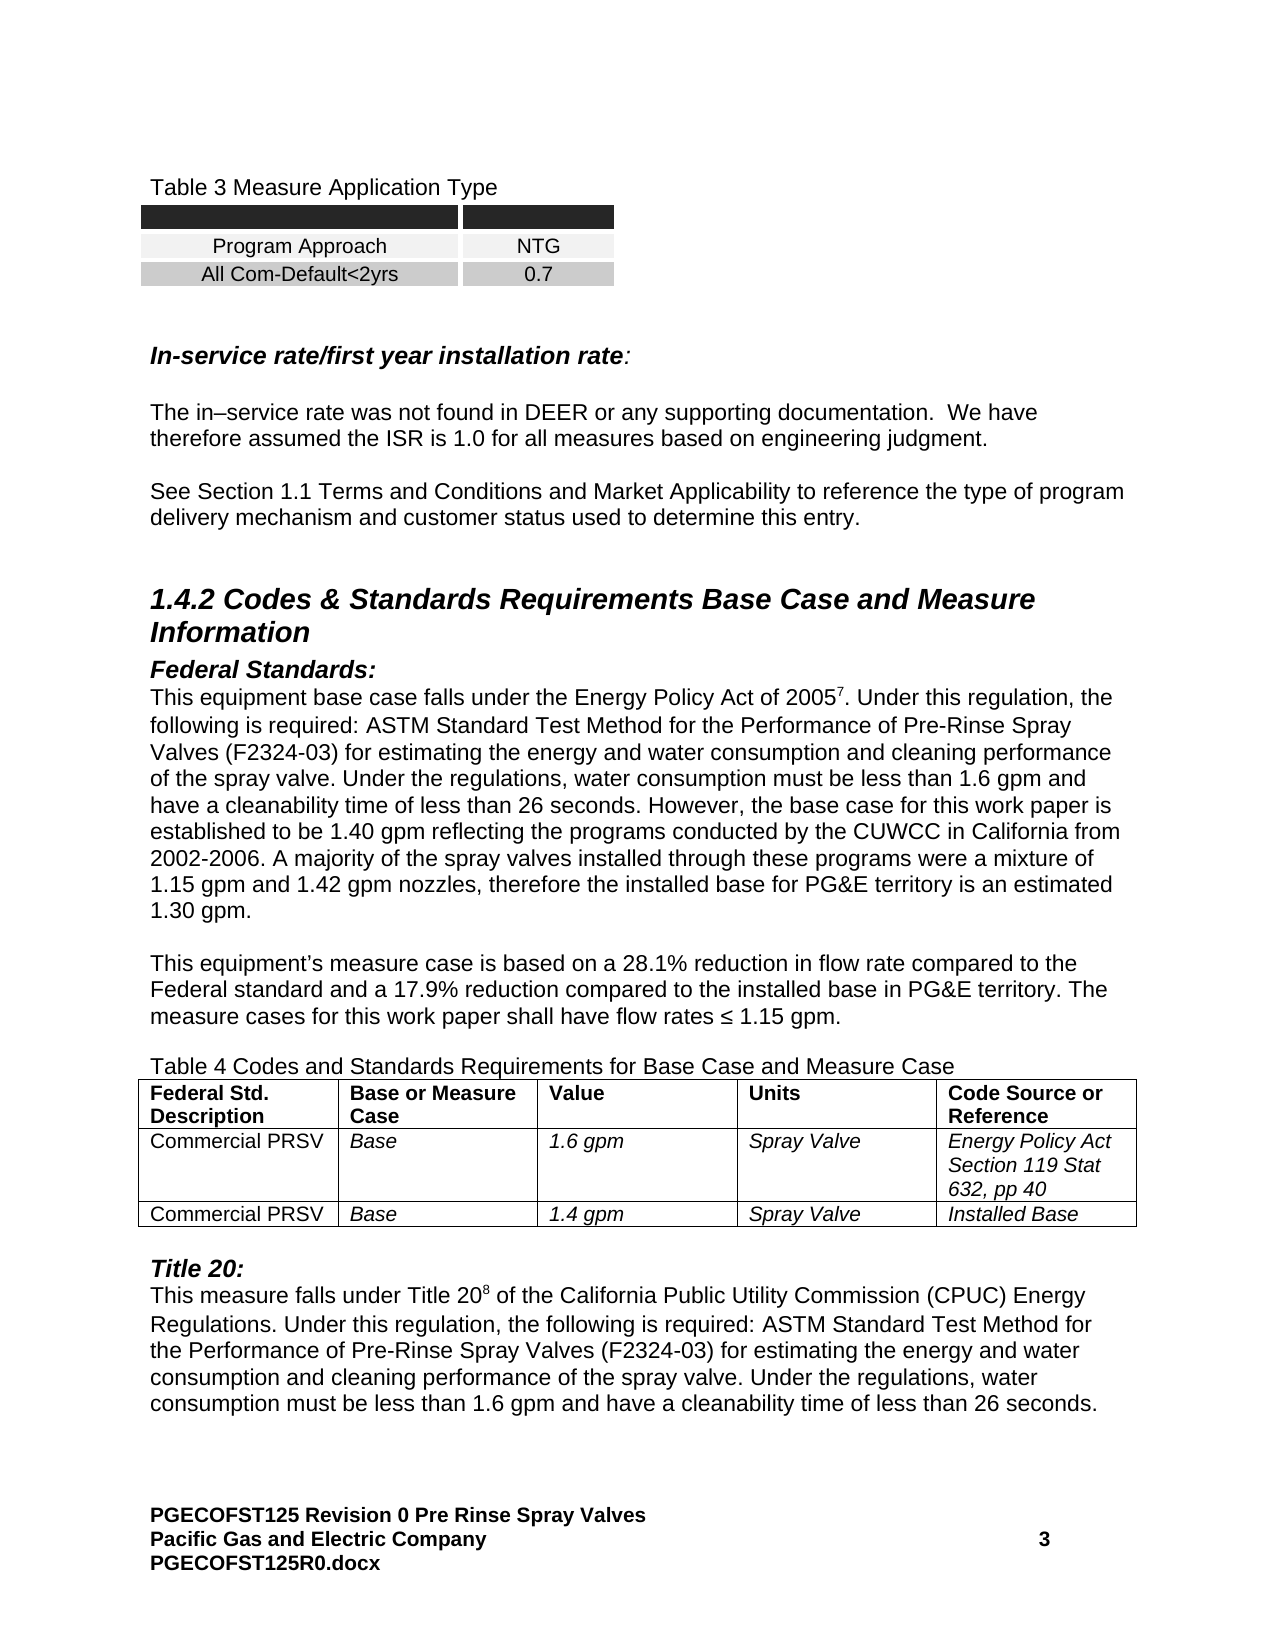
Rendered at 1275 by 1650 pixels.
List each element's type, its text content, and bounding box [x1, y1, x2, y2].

table_header [463, 205, 614, 229]
table_cell Installed Base [937, 1202, 1136, 1226]
table_cell 1.6 gpm [538, 1129, 737, 1201]
table_header [141, 205, 458, 229]
text Table 4 Codes and Standards Requirements for Base Case and Measure Case [150, 1053, 1125, 1079]
text Federal Standards: [150, 655, 1125, 684]
table_cell Base [339, 1129, 537, 1201]
table_cell All Com-Default<2yrs [141, 262, 458, 286]
table_cell Spray Valve [738, 1202, 936, 1226]
table_cell Commercial PRSV [139, 1202, 338, 1226]
table_header Code Source or Reference [937, 1080, 1136, 1128]
table_header Base or Measure Case [339, 1080, 537, 1128]
table_header Federal Std. Description [139, 1080, 338, 1128]
table_cell 1.4 gpm [538, 1202, 737, 1226]
table_cell Commercial PRSV [139, 1129, 338, 1201]
subtitle 1.4.2 Codes & Standards Requirements Base Case and Measure Information [150, 582, 1125, 649]
table_cell NTG [463, 234, 614, 258]
text This equipment base case falls under the Energy Policy Act of 2005. Under this regulation, the following is required: ASTM Standard Test Method for the Performance of Pre-Rinse Spray Valves (F2324-03) for estimating the energy and water consumption and cleaning performance of the spray valve. Under the regulations, water consumption must be less than 1.6 gpm and have a cleanability time of less than 26 seconds. However, the base case for this work paper is established to be 1.40 gpm reflecting the programs conducted by the CUWCC in California from 2002-2006. A majority of the spray valves installed through these programs were a mixture of 1.15 gpm and 1.42 gpm nozzles, therefore the installed base for PG&E territory is an estimated 1.30 gpm. [150, 684, 1125, 923]
table_header Units [738, 1080, 936, 1128]
text See Section 1.1 Terms and Conditions and Market Applicability to reference the type of program delivery mechanism and customer status used to determine this entry. [150, 478, 1125, 531]
table_cell Energy Policy Act Section 119 Stat 632, pp 40 [937, 1129, 1136, 1201]
table_cell Spray Valve [738, 1129, 936, 1201]
text This measure falls under Title 20 of the California Public Utility Commission (CPUC) Energy Regulations. Under this regulation, the following is required: ASTM Standard Test Method for the Performance of Pre-Rinse Spray Valves (F2324-03) for estimating the energy and water consumption and cleaning performance of the spray valve. Under the regulations, water consumption must be less than 1.6 gpm and have a cleanability time of less than 26 seconds. [150, 1282, 1125, 1416]
table_header Value [538, 1080, 737, 1128]
table_cell Base [339, 1202, 537, 1226]
table_cell 0.7 [463, 262, 614, 286]
text This equipment’s measure case is based on a 28.1% reduction in flow rate compared to the Federal standard and a 17.9% reduction compared to the installed base in PG&E territory. The measure cases for this work paper shall have flow rates ≤ 1.15 gpm. [150, 950, 1125, 1029]
text Table 3 Measure Application Type [150, 174, 1125, 200]
text In-service rate/first year installation rate: [150, 341, 1125, 370]
table_cell Program Approach [141, 234, 458, 258]
text Title 20: [150, 1253, 1125, 1282]
text The in–service rate was not found in DEER or any supporting documentation. We have therefore assumed the ISR is 1.0 for all measures based on engineering judgment. [150, 399, 1125, 451]
